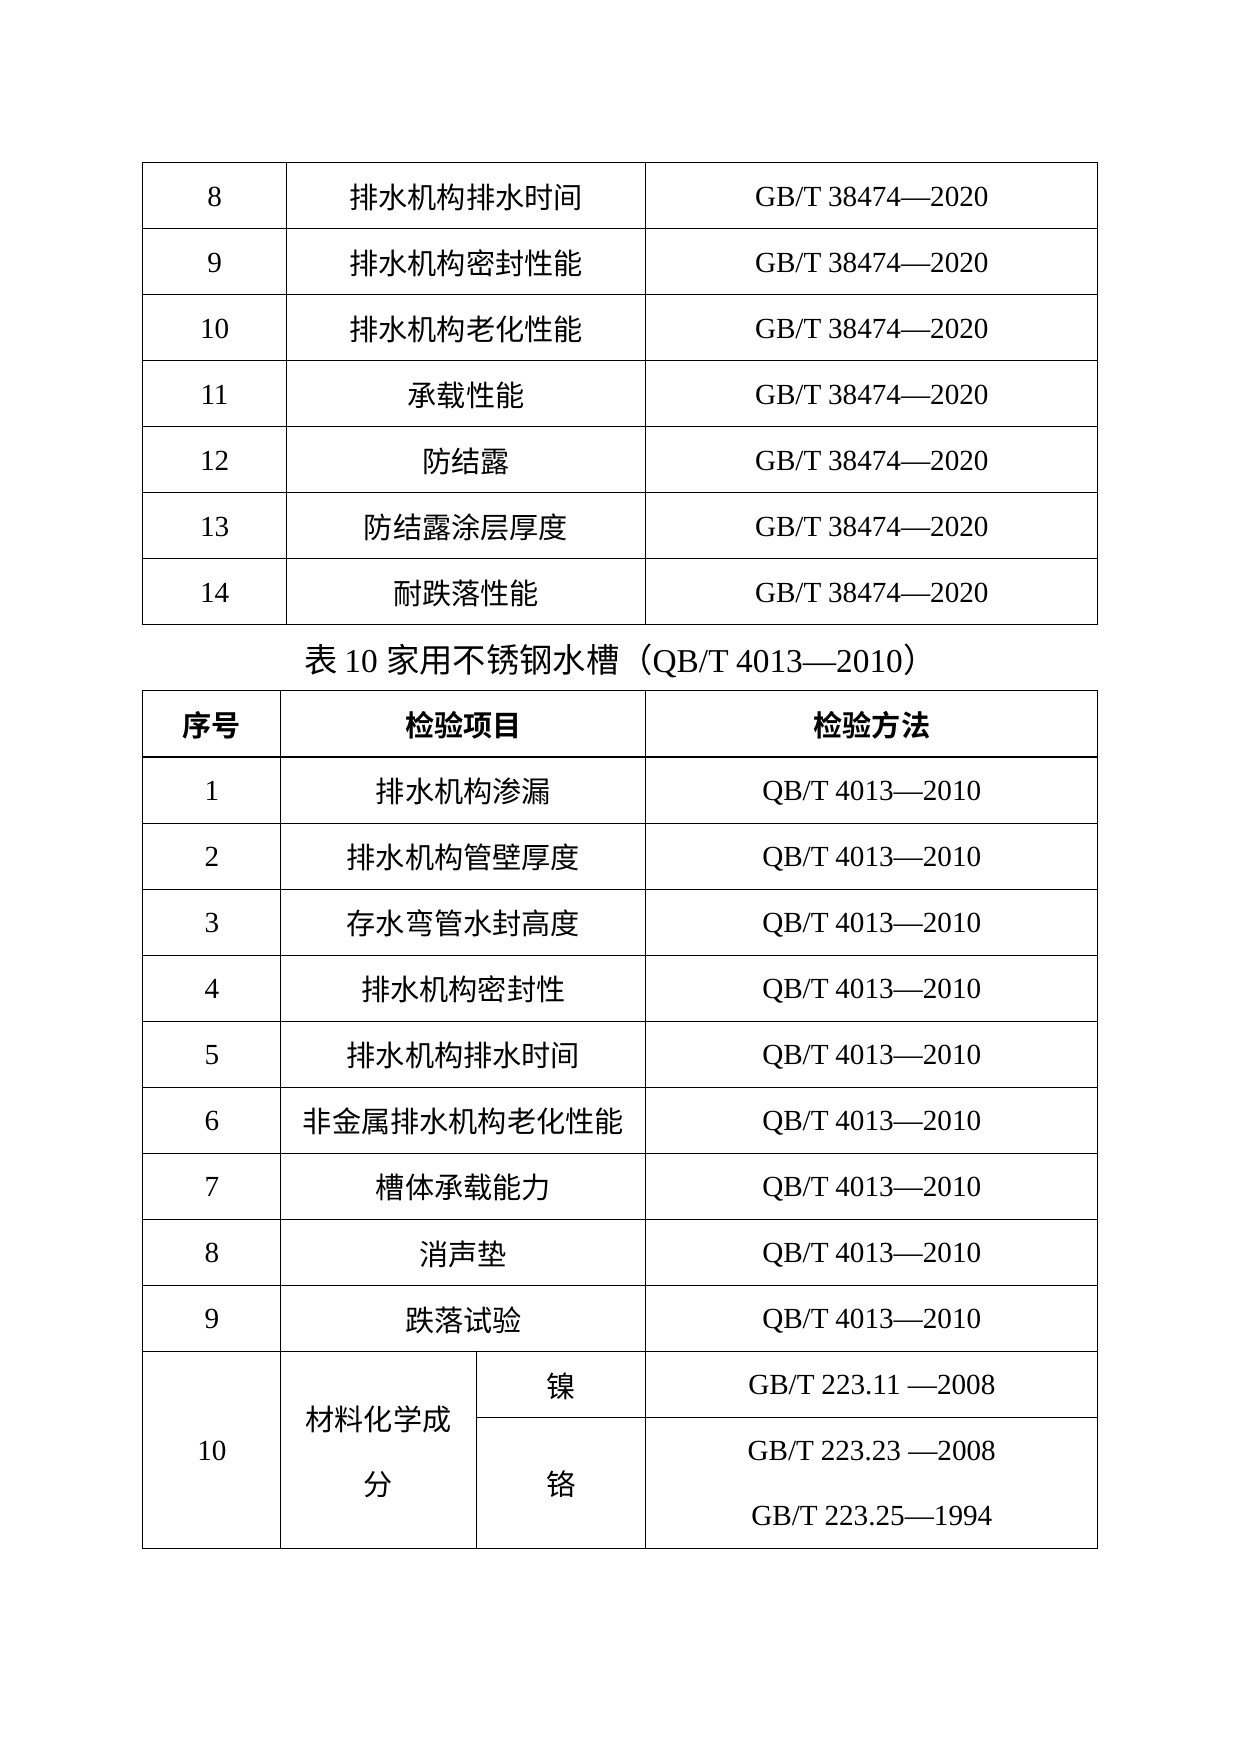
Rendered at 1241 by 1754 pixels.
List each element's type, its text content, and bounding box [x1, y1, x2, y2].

table_cell 跌落试验 [281, 1286, 645, 1351]
table_cell 承载性能 [287, 361, 645, 426]
table_cell 材料化学成分 [281, 1352, 476, 1548]
table_cell 存水弯管水封高度 [281, 890, 645, 954]
table_cell 排水机构密封性能 [287, 229, 645, 294]
table_cell 4 [143, 956, 280, 1021]
table_cell 铬 [477, 1418, 645, 1548]
table_header 序号 [143, 691, 280, 756]
table_cell 8 [143, 163, 286, 228]
table_cell 槽体承载能力 [281, 1154, 645, 1219]
table_cell 3 [143, 890, 280, 954]
table_cell 耐跌落性能 [287, 559, 645, 624]
table_header 检验方法 [646, 691, 1097, 756]
table_cell 防结露 [287, 427, 645, 492]
table_cell GB/T 223.11 —2008 [646, 1352, 1097, 1417]
table_cell 9 [143, 1286, 280, 1351]
table_cell 13 [143, 493, 286, 558]
table_cell 7 [143, 1154, 280, 1219]
table_cell QB/T 4013—2010 [646, 824, 1097, 888]
table_cell 9 [143, 229, 286, 294]
table_cell 12 [143, 427, 286, 492]
table_cell QB/T 4013—2010 [646, 758, 1097, 822]
table_header 检验项目 [281, 691, 645, 756]
table_cell QB/T 4013—2010 [646, 1022, 1097, 1087]
table_cell QB/T 4013—2010 [646, 1286, 1097, 1351]
table_cell 排水机构管壁厚度 [281, 824, 645, 888]
table_cell 排水机构排水时间 [281, 1022, 645, 1087]
table_cell 排水机构老化性能 [287, 295, 645, 360]
table_cell 非金属排水机构老化性能 [281, 1088, 645, 1153]
table_cell 10 [143, 1352, 280, 1548]
text 表10 家用不锈钢水槽（QB/T 4013—2010） [187, 625, 1053, 690]
table_cell 14 [143, 559, 286, 624]
table_cell 镍 [477, 1352, 645, 1417]
table_cell GB/T 38474—2020 [646, 493, 1097, 558]
table_cell QB/T 4013—2010 [646, 890, 1097, 954]
table_cell 排水机构渗漏 [281, 758, 645, 822]
table_cell GB/T 38474—2020 [646, 295, 1097, 360]
table_cell GB/T 38474—2020 [646, 361, 1097, 426]
table_cell 11 [143, 361, 286, 426]
table_cell QB/T 4013—2010 [646, 1154, 1097, 1219]
table_cell GB/T 38474—2020 [646, 229, 1097, 294]
table_cell GB/T 38474—2020 [646, 163, 1097, 228]
table_cell 排水机构密封性 [281, 956, 645, 1021]
table_cell 6 [143, 1088, 280, 1153]
table_cell 10 [143, 295, 286, 360]
table_cell 排水机构排水时间 [287, 163, 645, 228]
table_cell 5 [143, 1022, 280, 1087]
table_cell GB/T 223.23 —2008 GB/T 223.25—1994 [646, 1418, 1097, 1548]
table_cell GB/T 38474—2020 [646, 559, 1097, 624]
table_cell 消声垫 [281, 1220, 645, 1285]
table_cell 2 [143, 824, 280, 888]
table_cell QB/T 4013—2010 [646, 1088, 1097, 1153]
table_cell 防结露涂层厚度 [287, 493, 645, 558]
table_cell QB/T 4013—2010 [646, 1220, 1097, 1285]
table_cell GB/T 38474—2020 [646, 427, 1097, 492]
table_cell 8 [143, 1220, 280, 1285]
table_cell 1 [143, 758, 280, 822]
table_cell QB/T 4013—2010 [646, 956, 1097, 1021]
